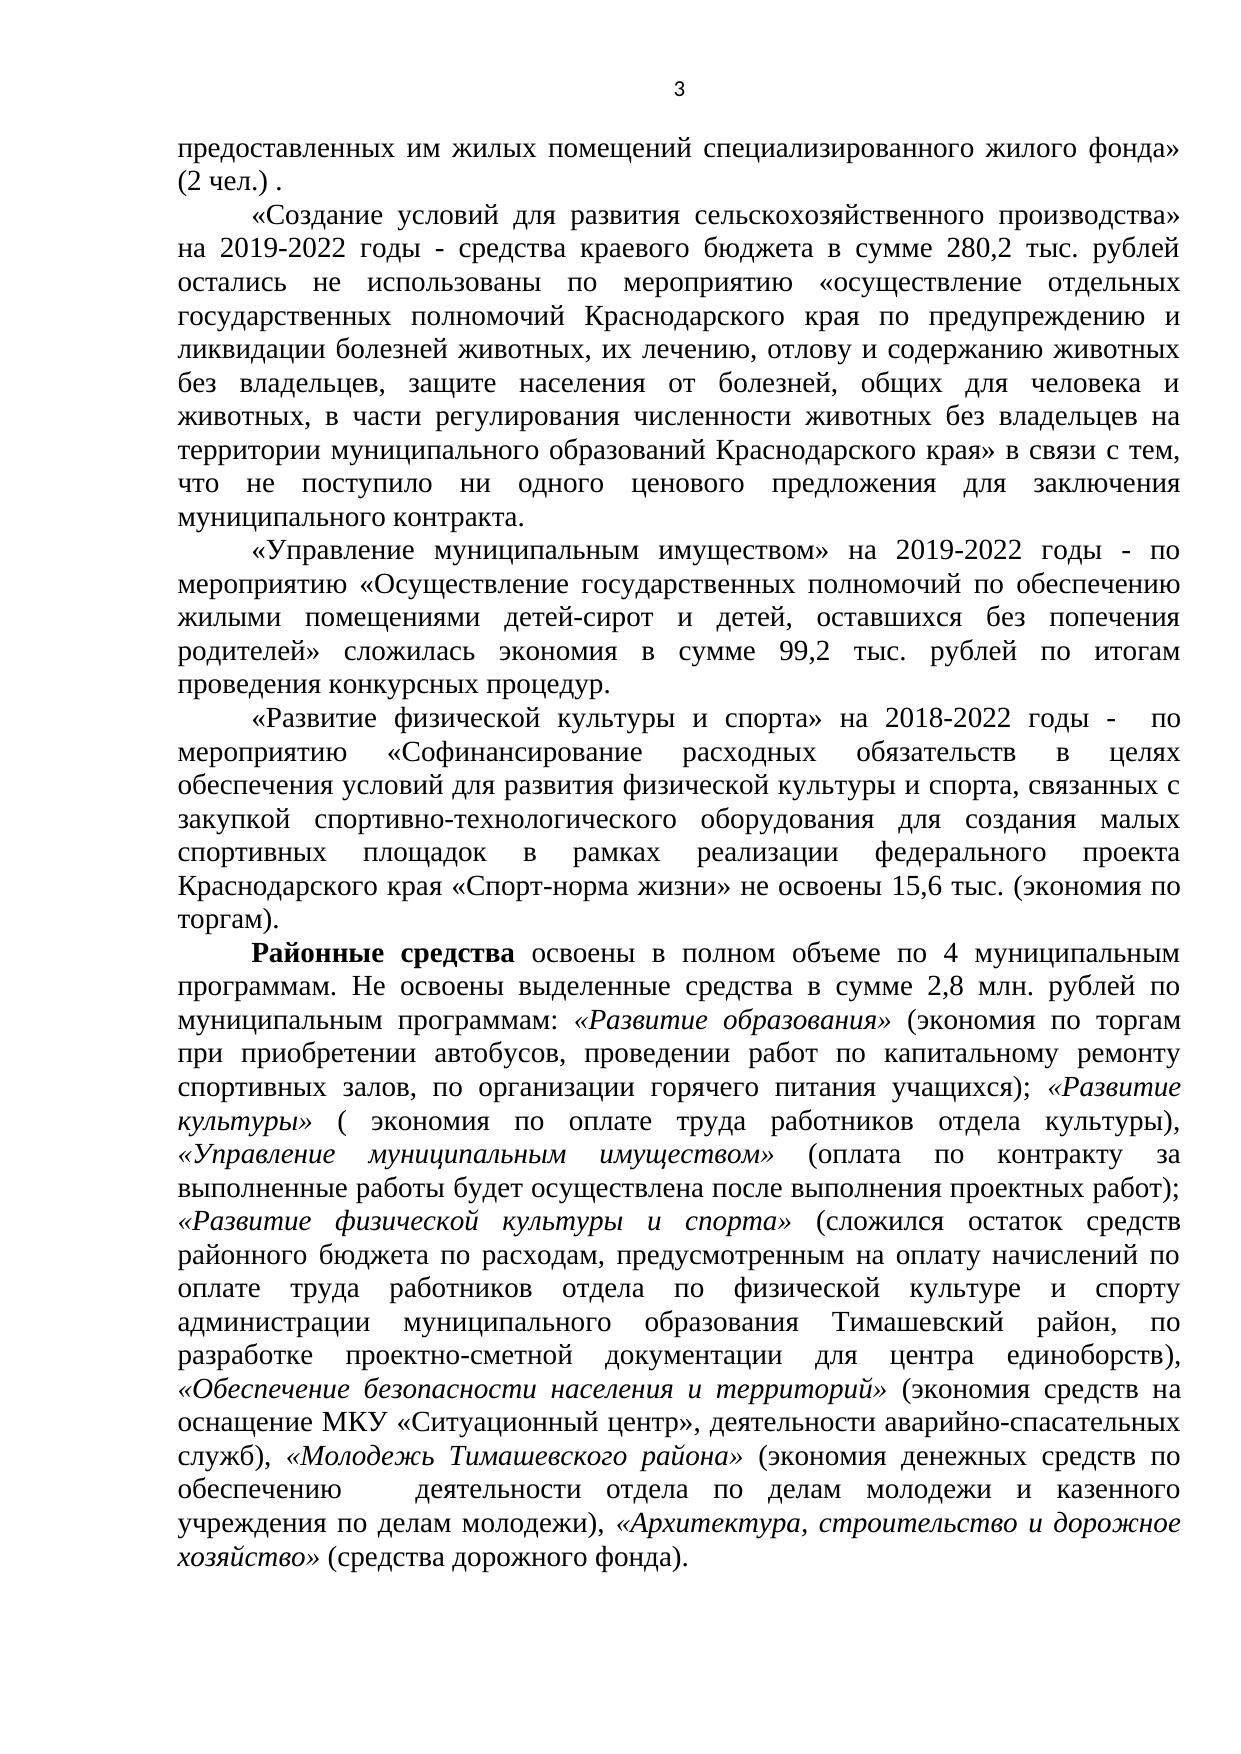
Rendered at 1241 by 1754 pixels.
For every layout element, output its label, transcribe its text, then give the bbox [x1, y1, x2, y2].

text «Создание условий для развития сельскохозяйственного производства» на 2019-2022 годы - средства краевого бюджета в сумме 280,2 тыс. рублей остались не использованы по мероприятию «осуществление отдельных государственных полномочий Краснодарского края по предупреждению и ликвидации болезней животных, их лечению, отлову и содержанию животных без владельцев, защите населения от болезней, общих для человека и животных, в части регулирования численности животных без владельцев на территории муниципального образований Краснодарского края» в связи с тем, что не поступило ни одного ценового предложения для заключения муниципального контракта. [177, 197, 1181, 532]
text Районные средства освоены в полном объеме по 4 муниципальным программам. Не освоены выделенные средства в сумме 2,8 млн. рублей по муниципальным программам: «Развитие образования» (экономия по торгам при приобретении автобусов, проведении работ по капитальному ремонту спортивных залов, по организации горячего питания учащихся); «Развитие культуры» ( экономия по оплате труда работников отдела культуры), «Управление муниципальным имуществом» (оплата по контракту за выполненные работы будет осуществлена после выполнения проектных работ); «Развитие физической культуры и спорта» (сложился остаток средств районного бюджета по расходам, предусмотренным на оплату начислений по оплате труда работников отдела по физической культуре и спорту администрации муниципального образования Тимашевский район, по разработке проектно-сметной документации для центра единоборств), «Обеспечение безопасности населения и территорий» (экономия средств на оснащение МКУ «Ситуационный центр», деятельности аварийно-спасательных служб), «Молодежь Тимашевского района» (экономия денежных средств по обеспечению деятельности отдела по делам молодежи и казенного учреждения по делам молодежи), «Архитектура, строительство и дорожное хозяйство» (средства дорожного фонда). [177, 935, 1181, 1572]
text «Развитие физической культуры и спорта» на 2018-2022 годы - по мероприятию «Софинансирование расходных обязательств в целях обеспечения условий для развития физической культуры и спорта, связанных с закупкой спортивно-технологического оборудования для создания малых спортивных площадок в рамках реализации федерального проекта Краснодарского края «Спорт-норма жизни» не освоены 15,6 тыс. (экономия по торгам). [177, 700, 1181, 935]
text «Управление муниципальным имуществом» на 2019-2022 годы - по мероприятию «Осуществление государственных полномочий по обеспечению жилыми помещениями детей-сирот и детей, оставшихся без попечения родителей» сложилась экономия в сумме 99,2 тыс. рублей по итогам проведения конкурсных процедур. [177, 532, 1181, 700]
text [177, 130, 1181, 197]
